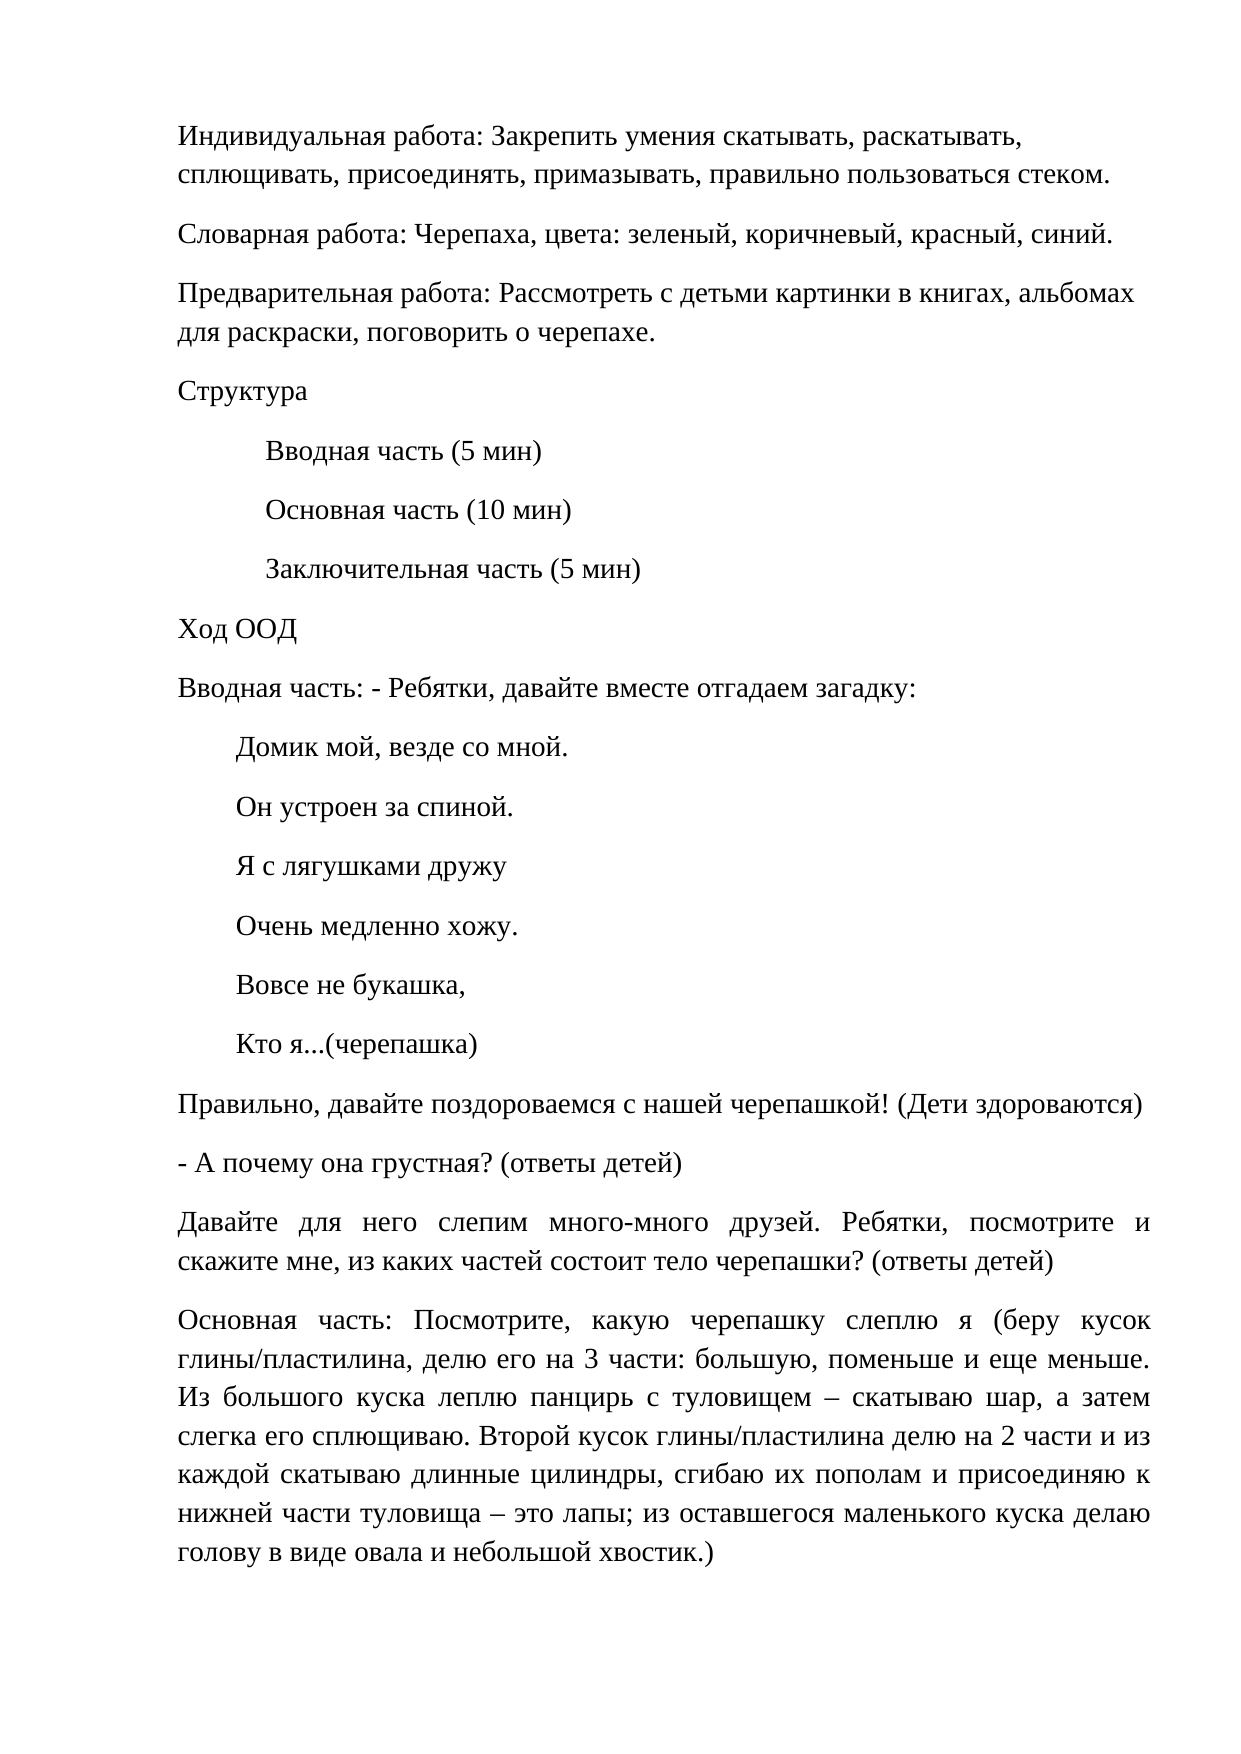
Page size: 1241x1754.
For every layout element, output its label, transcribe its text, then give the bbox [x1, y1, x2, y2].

text - А почему она грустная? (ответы детей) [177, 1145, 1152, 1179]
text Индивидуальная работа: Закрепить умения скатывать, раскатывать, сплющивать, присоединять, примазывать, правильно пользоваться стеком. [177, 118, 1152, 190]
text Вовсе не букашка, [236, 967, 1152, 1001]
text Предварительная работа: Рассмотреть с детьми картинки в книгах, альбомах для раскраски, поговорить о черепахе. [177, 275, 1152, 347]
text Основная часть (10 мин) [265, 492, 1152, 526]
text Правильно, давайте поздороваемся с нашей черепашкой! (Дети здороваются) [177, 1086, 1152, 1119]
text Я с лягушками дружу [236, 848, 1152, 882]
text Ход ООД [177, 611, 1152, 644]
text Словарная работа: Черепаха, цвета: зеленый, коричневый, красный, синий. [177, 216, 1152, 249]
text Вводная часть (5 мин) [265, 433, 1152, 466]
text Заключительная часть (5 мин) [265, 551, 1152, 585]
text Давайте для него слепим много-много друзей. Ребятки, посмотрите и скажите мне, из каких частей состоит тело черепашки? (ответы детей) [177, 1204, 1152, 1277]
text Кто я...(черепашка) [236, 1026, 1152, 1060]
text Основная часть: Посмотрите, какую черепашку слеплю я (беру кусок глины/пластилина, делю его на 3 части: большую, поменьше и еще меньше. Из большого куска леплю панцирь с туловищем – скатываю шар, а затем слегка его сплющиваю. Второй кусок глины/пластилина делю на 2 части и из каждой скатываю длинные цилиндры, сгибаю их пополам и присоединяю к нижней части туловища – это лапы; из оставшегося маленького куска делаю голову в виде овала и небольшой хвостик.) [177, 1302, 1152, 1567]
text Вводная часть: - Ребятки, давайте вместе отгадаем загадку: [177, 670, 1152, 704]
text Домик мой, везде со мной. [236, 729, 1152, 763]
text Очень медленно хожу. [236, 908, 1152, 941]
text Структура [177, 373, 1152, 407]
text Он устроен за спиной. [236, 789, 1152, 822]
